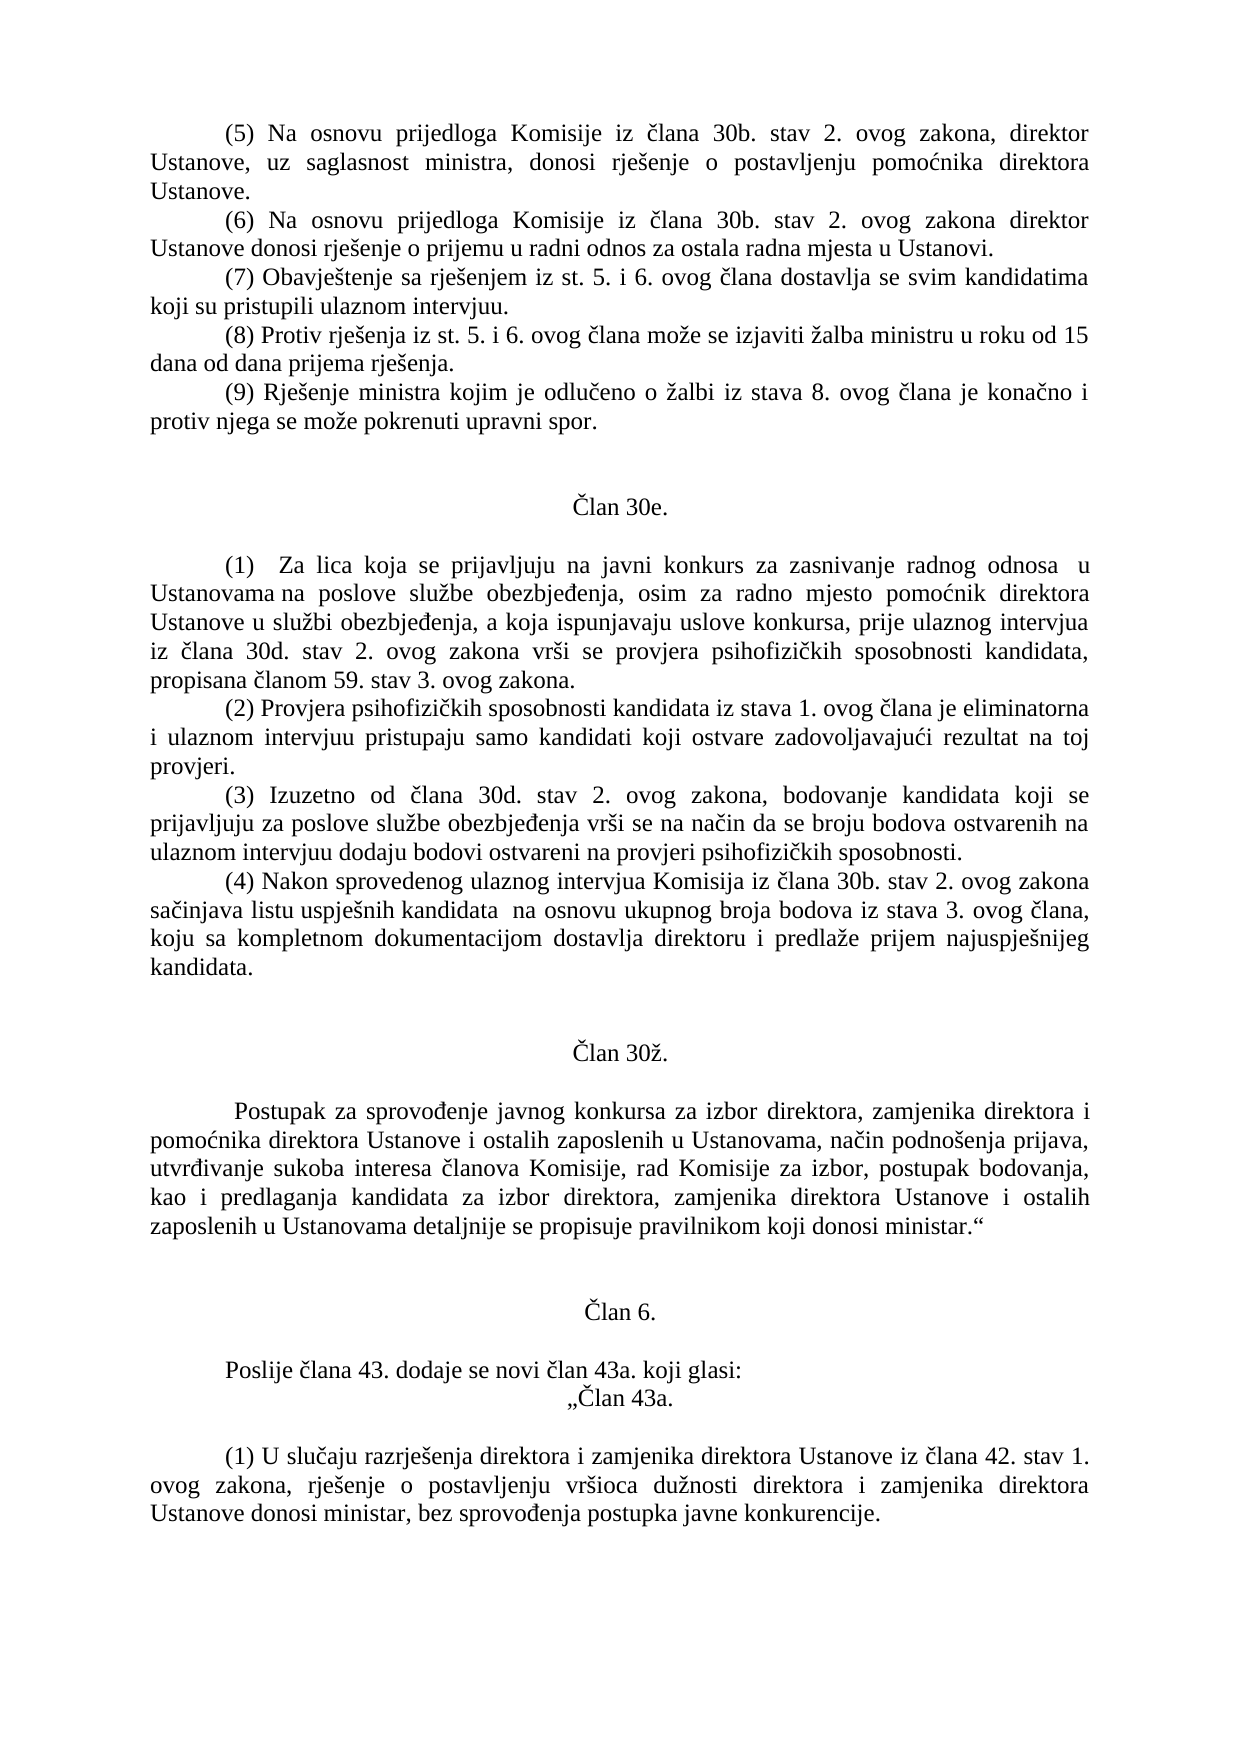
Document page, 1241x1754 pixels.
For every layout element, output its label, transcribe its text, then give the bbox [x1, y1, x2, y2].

text Član 6. [150, 1297, 1090, 1326]
text Član 30e. [150, 492, 1090, 521]
text (5) Na osnovu prijedloga Komisije iz člana 30b. stav 2. ovog zakona, direktor Ustanove, uz saglasnost ministra, donosi rješenje o postavljenju pomoćnika direktora Ustanove. [150, 118, 1090, 205]
text (2) Provjera psihofizičkih sposobnosti kandidata iz stava 1. ovog člana je eliminatorna i ulaznom intervjuu pristupaju samo kandidati koji ostvare zadovoljavajući rezultat na toj provjeri. [150, 693, 1090, 780]
text (4) Nakon sprovedenog ulaznog intervjua Komisija iz člana 30b. stav 2. ovog zakona sačinjava listu uspješnih kandidata na osnovu ukupnog broja bodova iz stava 3. ovog člana, koju sa kompletnom dokumentacijom dostavlja direktoru i predlaže prijem najuspješnijeg kandidata. [150, 866, 1090, 981]
text Poslije člana 43. dodaje se novi član 43a. koji glasi: [150, 1355, 1090, 1383]
text (3) Izuzetno od člana 30d. stav 2. ovog zakona, bodovanje kandidata koji se prijavljuju za poslove službe obezbjeđenja vrši se na način da se broju bodova ostvarenih na ulaznom intervjuu dodaju bodovi ostvareni na provjeri psihofizičkih sposobnosti. [150, 780, 1090, 866]
text Postupak za sprovođenje javnog konkursa za izbor direktora, zamjenika direktora i pomoćnika direktora Ustanove i ostalih zaposlenih u Ustanovama, način podnošenja prijava, utvrđivanje sukoba interesa članova Komisije, rad Komisije za izbor, postupak bodovanja, kao i predlaganja kandidata za izbor direktora, zamjenika direktora Ustanove i ostalih zaposlenih u Ustanovama detaljnije se propisuje pravilnikom koji donosi ministar.“ [150, 1096, 1090, 1240]
text (8) Protiv rješenja iz st. 5. i 6. ovog člana može se izjaviti žalba ministru u roku od 15 dana od dana prijema rješenja. [150, 320, 1090, 377]
text (1) U slučaju razrješenja direktora i zamjenika direktora Ustanove iz člana 42. stav 1. ovog zakona, rješenje o postavljenju vršioca dužnosti direktora i zamjenika direktora Ustanove donosi ministar, bez sprovođenja postupka javne konkurencije. [150, 1441, 1090, 1527]
text (1) Za lica koja se prijavljuju na javni konkurs za zasnivanje radnog odnosa u Ustanovama na poslove službe obezbjeđenja, osim za radno mjesto pomoćnik direktora Ustanove u službi obezbjeđenja, a koja ispunjavaju uslove konkursa, prije ulaznog intervjua iz člana 30d. stav 2. ovog zakona vrši se provjera psihofizičkih sposobnosti kandidata, propisana članom 59. stav 3. ovog zakona. [150, 550, 1090, 693]
text „Član 43a. [150, 1383, 1090, 1412]
text (7) Obavještenje sa rješenjem iz st. 5. i 6. ovog člana dostavlja se svim kandidatima koji su pristupili ulaznom intervjuu. [150, 262, 1090, 320]
text (9) Rješenje ministra kojim je odlučeno o žalbi iz stava 8. ovog člana je konačno i protiv njega se može pokrenuti upravni spor. [150, 377, 1090, 435]
text Član 30ž. [150, 1038, 1090, 1067]
text (6) Na osnovu prijedloga Komisije iz člana 30b. stav 2. ovog zakona direktor Ustanove donosi rješenje o prijemu u radni odnos za ostala radna mjesta u Ustanovi. [150, 205, 1090, 262]
